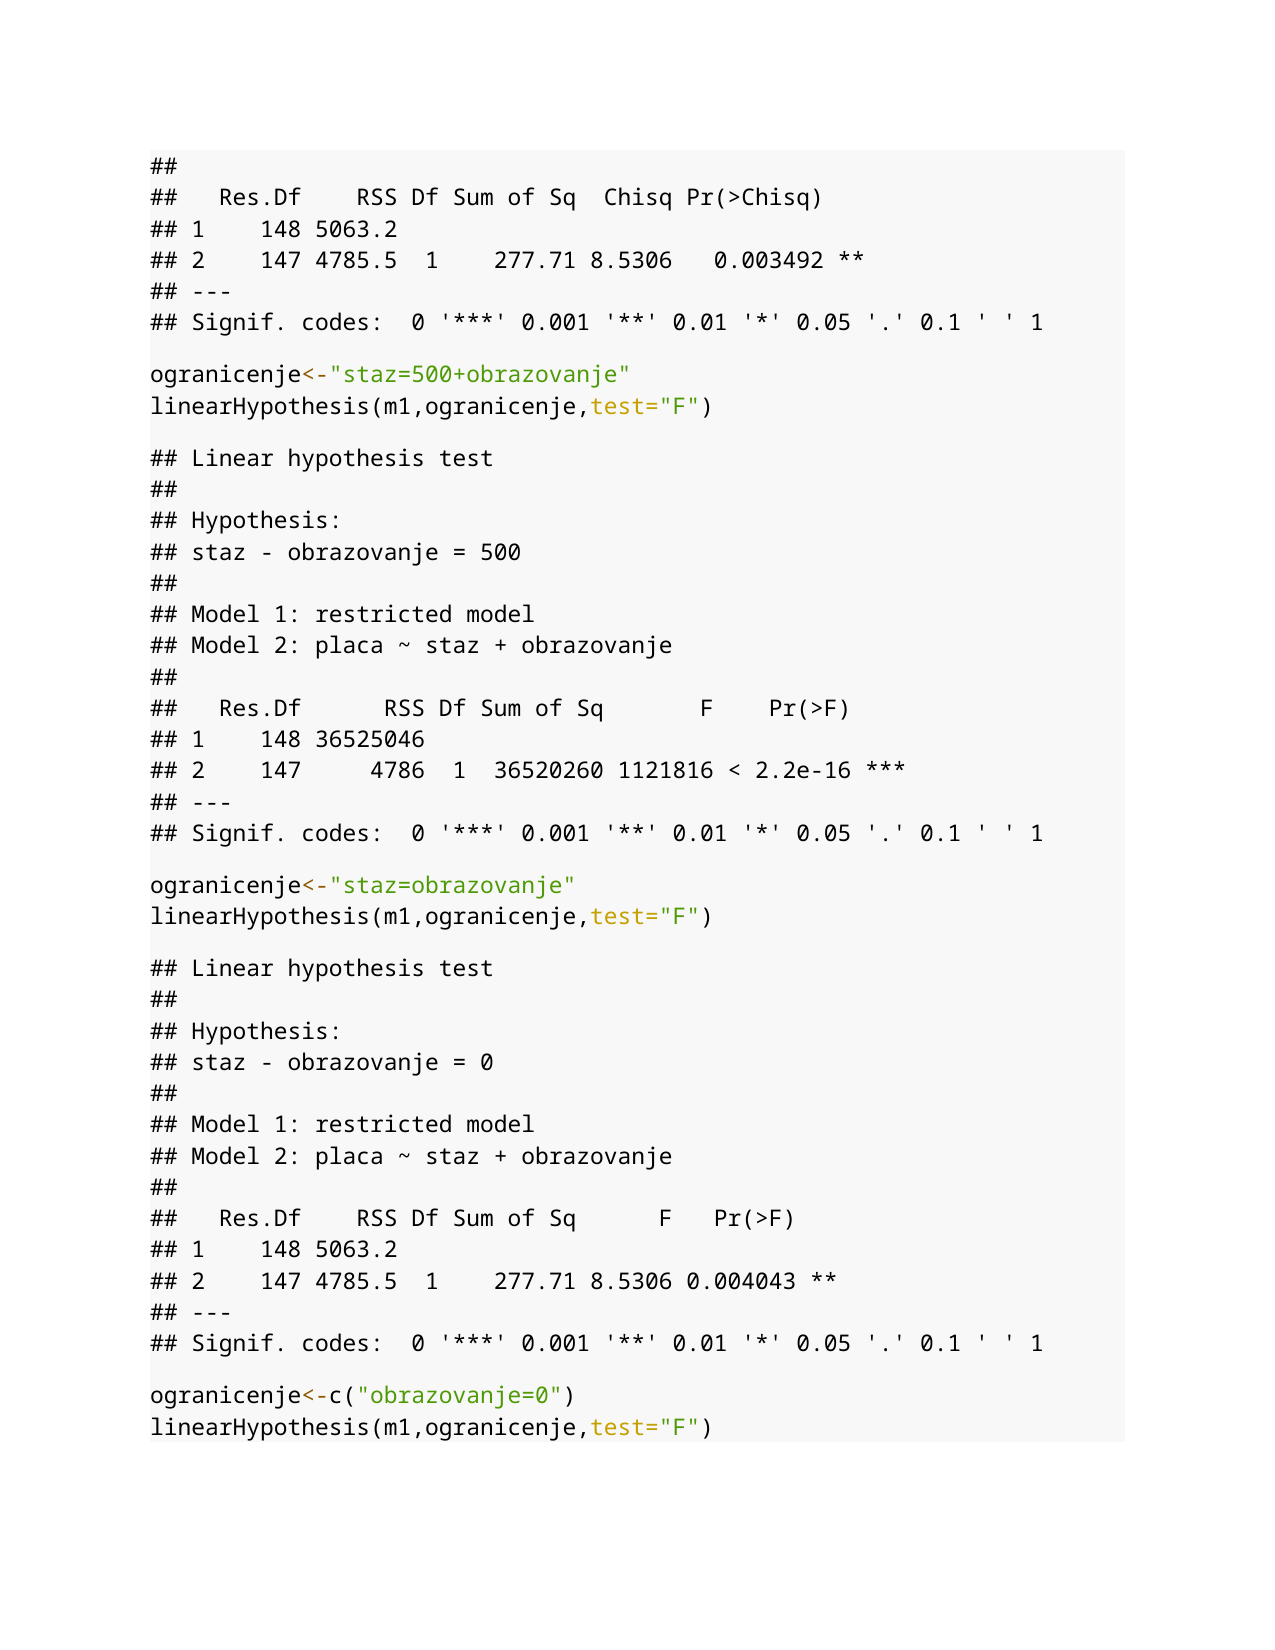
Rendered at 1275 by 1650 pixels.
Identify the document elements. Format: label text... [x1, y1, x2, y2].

text ogranicenje<-"staz=obrazovanje" linearHypothesis(m1,ogranicenje,test="F") [576, 869, 1125, 931]
text ## Linear hypothesis test ## ## Hypothesis: ## staz - obrazovanje = 0 ## ## Model 1: restricted model ## Model 2: placa ~ staz + obrazovanje ## ## Res.Df RSS Df Sum of Sq F Pr(>F) ## 1 148 5063.2 ## 2 147 4785.5 1 277.71 8.5306 0.004043 ** ## --- ## Signif. codes: 0 '***' 0.001 '**' 0.01 '*' 0.05 '.' 0.1 ' ' 1 [150, 952, 1125, 1358]
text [150, 150, 1125, 337]
text ogranicenje<-c("obrazovanje=0") linearHypothesis(m1,ogranicenje,test="F") [576, 1379, 1125, 1442]
text ogranicenje<-"staz=500+obrazovanje" linearHypothesis(m1,ogranicenje,test="F") [150, 358, 1125, 421]
text ## Linear hypothesis test ## ## Hypothesis: ## staz - obrazovanje = 500 ## ## Model 1: restricted model ## Model 2: placa ~ staz + obrazovanje ## ## Res.Df RSS Df Sum of Sq F Pr(>F) ## 1 148 36525046 ## 2 147 4786 1 36520260 1121816 < 2.2e-16 *** ## --- ## Signif. codes: 0 '***' 0.001 '**' 0.01 '*' 0.05 '.' 0.1 ' ' 1 [150, 442, 1125, 848]
